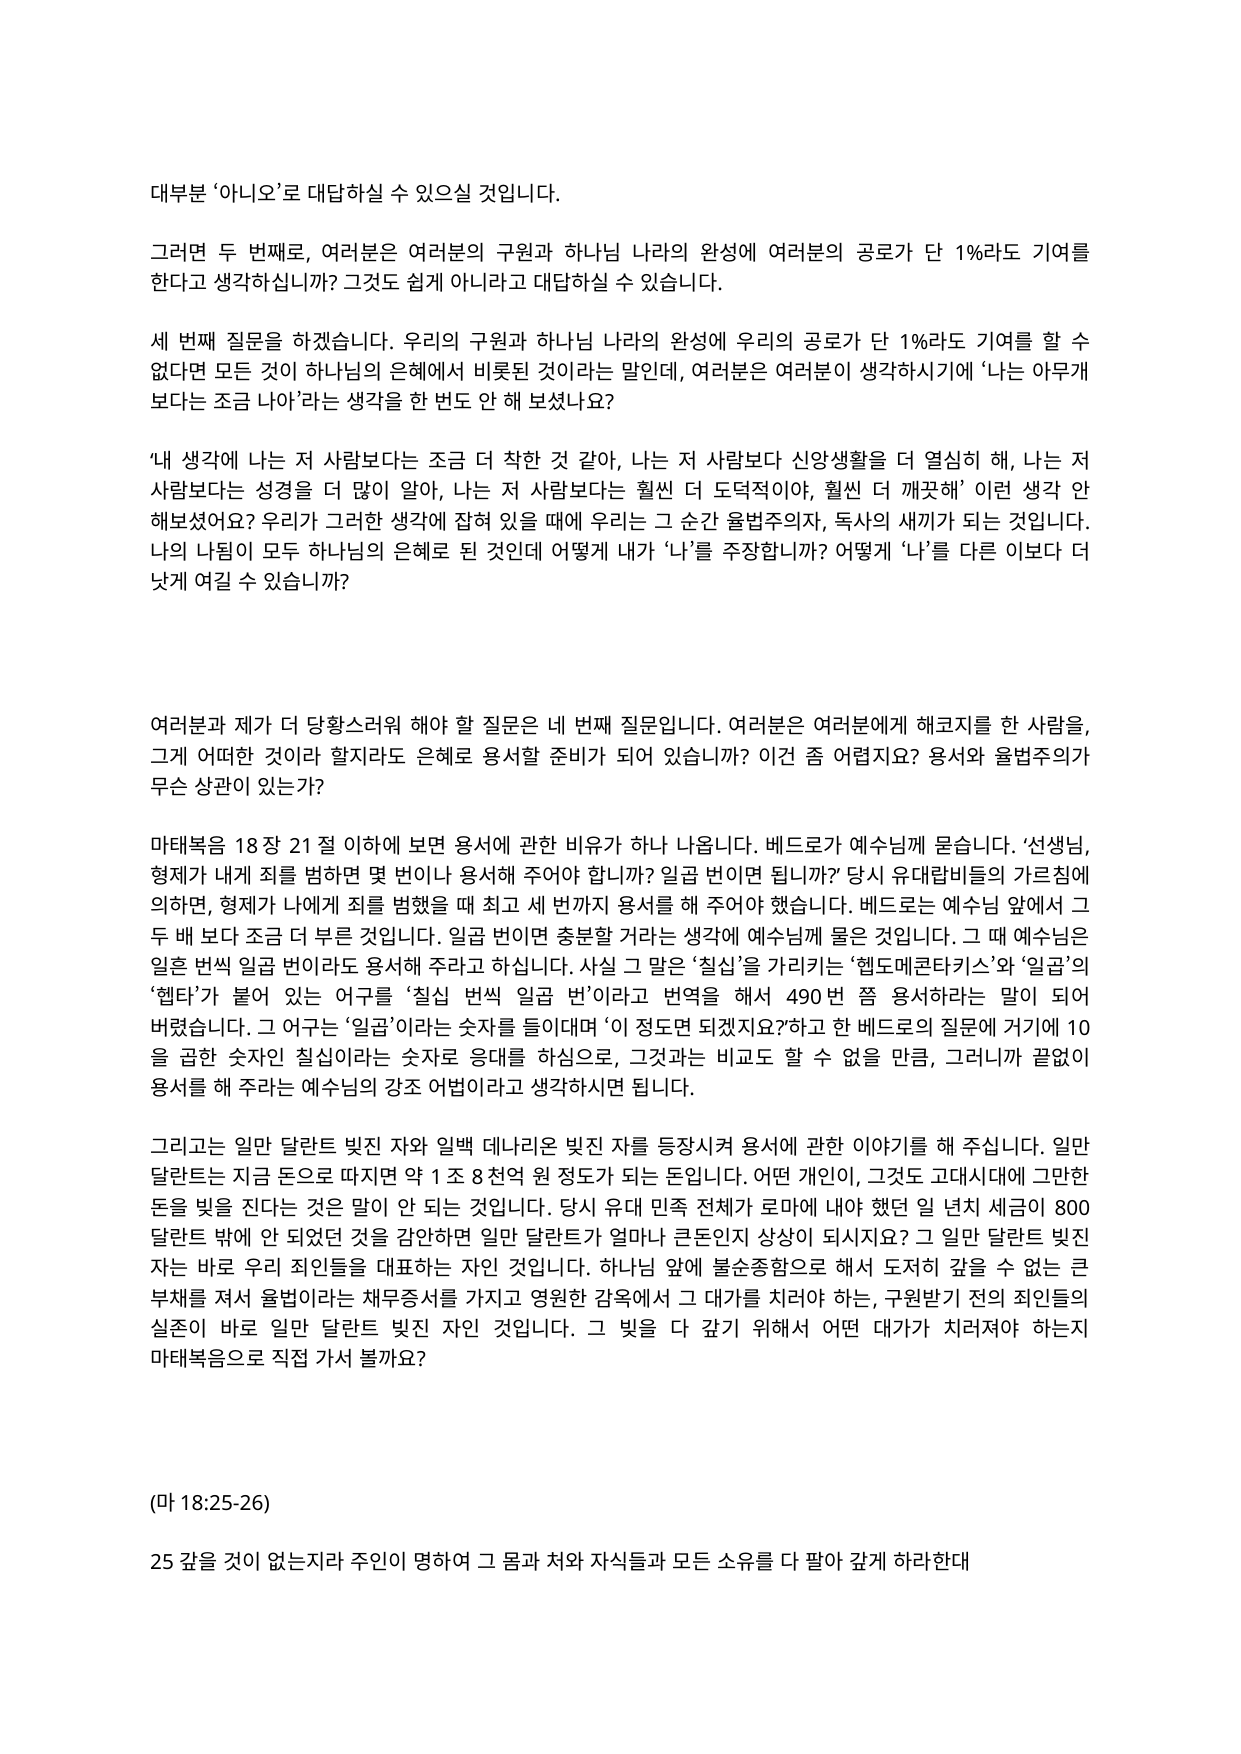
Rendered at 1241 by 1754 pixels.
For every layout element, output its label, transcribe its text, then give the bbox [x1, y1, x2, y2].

text 그리고는 일만 달란트 빚진 자와 일백 데나리온 빚진 자를 등장시켜 용서에 관한 이야기를 해 주십니다. 일만 달란트는 지금 돈으로 따지면 약 1조 8천억 원 정도가 되는 돈입니다. 어떤 개인이, 그것도 고대시대에 그만한 돈을 빚을 진다는 것은 말이 안 되는 것입니다. 당시 유대 민족 전체가 로마에 내야 했던 일 년치 세금이 800달란트 밖에 안 되었던 것을 감안하면 일만 달란트가 얼마나 큰돈인지 상상이 되시지요? 그 일만 달란트 빚진 자는 바로 우리 죄인들을 대표하는 자인 것입니다. 하나님 앞에 불순종함으로 해서 도저히 갚을 수 없는 큰 부채를 져서 율법이라는 채무증서를 가지고 영원한 감옥에서 그 대가를 치러야 하는, 구원받기 전의 죄인들의 실존이 바로 일만 달란트 빚진 자인 것입니다. 그 빚을 다 갚기 위해서 어떤 대가가 치러져야 하는지 마태복음으로 직접 가서 볼까요? [150, 1130, 1090, 1373]
text ‘내 생각에 나는 저 사람보다는 조금 더 착한 것 같아, 나는 저 사람보다 신앙생활을 더 열심히 해, 나는 저 사람보다는 성경을 더 많이 알아, 나는 저 사람보다는 훨씬 더 도덕적이야, 훨씬 더 깨끗해’ 이런 생각 안 해보셨어요? 우리가 그러한 생각에 잡혀 있을 때에 우리는 그 순간 율법주의자, 독사의 새끼가 되는 것입니다. 나의 나됨이 모두 하나님의 은혜로 된 것인데 어떻게 내가 ‘나’를 주장합니까? 어떻게 ‘나’를 다른 이보다 더 낫게 여길 수 있습니까? [150, 444, 1090, 596]
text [150, 177, 1090, 207]
text 25 갚을 것이 없는지라 주인이 명하여 그 몸과 처와 자식들과 모든 소유를 다 팔아 갚게 하라한대 [150, 1545, 1090, 1576]
text 세 번째 질문을 하겠습니다. 우리의 구원과 하나님 나라의 완성에 우리의 공로가 단 1%라도 기여를 할 수 없다면 모든 것이 하나님의 은혜에서 비롯된 것이라는 말인데, 여러분은 여러분이 생각하시기에 ‘나는 아무개 보다는 조금 나아’라는 생각을 한 번도 안 해 보셨나요? [150, 325, 1090, 416]
text 마태복음 18장 21절 이하에 보면 용서에 관한 비유가 하나 나옵니다. 베드로가 예수님께 묻습니다. ‘선생님, 형제가 내게 죄를 범하면 몇 번이나 용서해 주어야 합니까? 일곱 번이면 됩니까?’ 당시 유대랍비들의 가르침에 의하면, 형제가 나에게 죄를 범했을 때 최고 세 번까지 용서를 해 주어야 했습니다. 베드로는 예수님 앞에서 그 두 배 보다 조금 더 부른 것입니다. 일곱 번이면 충분할 거라는 생각에 예수님께 물은 것입니다. 그 때 예수님은 일흔 번씩 일곱 번이라도 용서해 주라고 하십니다. 사실 그 말은 ‘칠십’을 가리키는 ‘헵도메콘타키스’와 ‘일곱’의 ‘헵타’가 붙어 있는 어구를 ‘칠십 번씩 일곱 번’이라고 번역을 해서 490번 쯤 용서하라는 말이 되어 버렸습니다. 그 어구는 ‘일곱’이라는 숫자를 들이대며 ‘이 정도면 되겠지요?’하고 한 베드로의 질문에 거기에 10을 곱한 숫자인 칠십이라는 숫자로 응대를 하심으로, 그것과는 비교도 할 수 없을 만큼, 그러니까 끝없이 용서를 해 주라는 예수님의 강조 어법이라고 생각하시면 됩니다. [150, 829, 1090, 1102]
text 그러면 두 번째로, 여러분은 여러분의 구원과 하나님 나라의 완성에 여러분의 공로가 단 1%라도 기여를 한다고 생각하십니까? 그것도 쉽게 아니라고 대답하실 수 있습니다. [150, 236, 1090, 297]
text 여러분과 제가 더 당황스러워 해야 할 질문은 네 번째 질문입니다. 여러분은 여러분에게 해코지를 한 사람을, 그게 어떠한 것이라 할지라도 은혜로 용서할 준비가 되어 있습니까? 이건 좀 어렵지요? 용서와 율법주의가 무슨 상관이 있는가? [150, 710, 1090, 801]
text (마18:25-26) [150, 1487, 1090, 1517]
